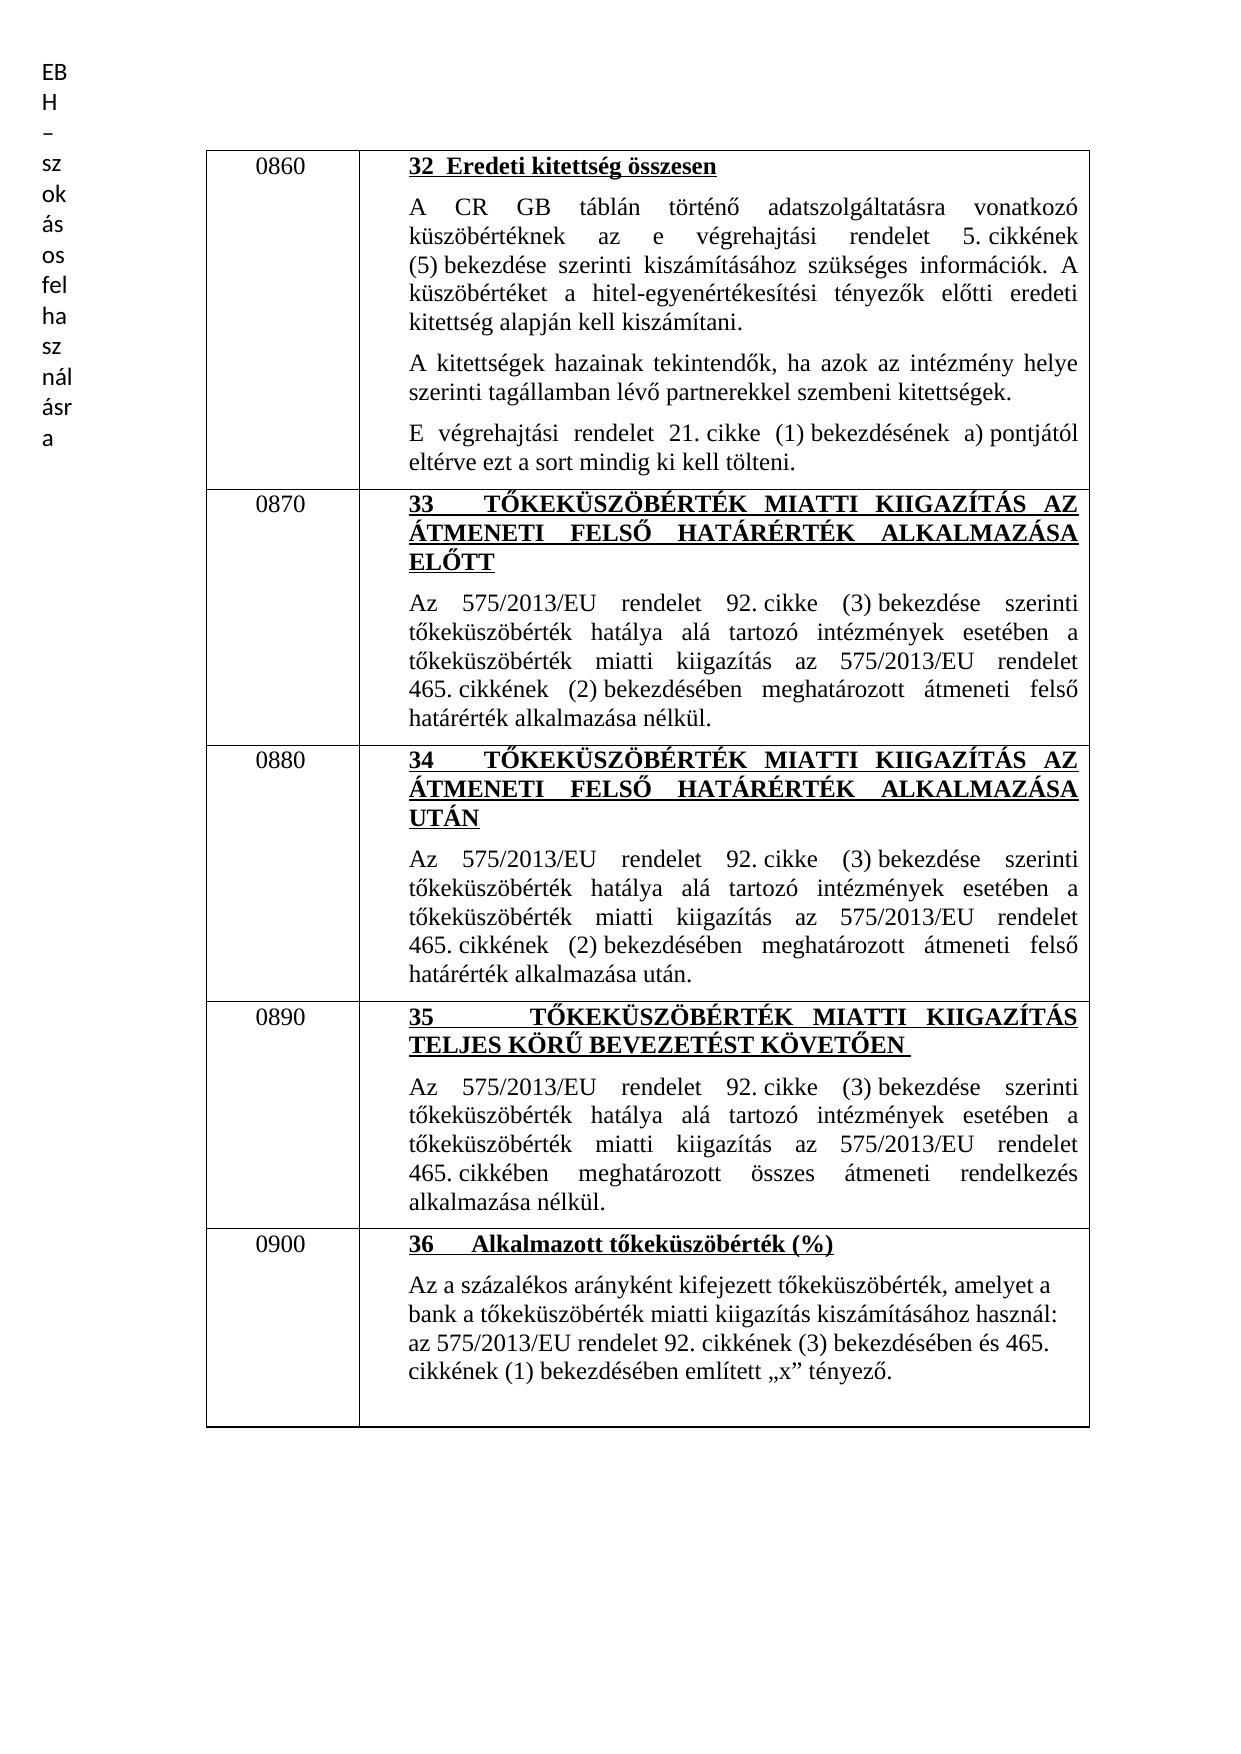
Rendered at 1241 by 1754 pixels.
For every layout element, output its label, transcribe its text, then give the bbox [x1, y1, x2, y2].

table_cell 0900 [207, 1229, 359, 1426]
table_cell 36 Alkalmazott tőkeküszöbérték (%) Az a százalékos arányként kifejezett tőkeküszöbérték, amelyet a bank a tőkeküszöbérték miatti kiigazítás kiszámításához használ: az 575/2013/EU rendelet 92. cikkének (3) bekezdésében és 465. cikkének (1) bekezdésében említett „x” tényező. [360, 1229, 1089, 1426]
table_cell 0880 [207, 746, 359, 1001]
table_cell 32 Eredeti kitettség összesen A CR GB táblán történő adatszolgáltatásra vonatkozó küszöbértéknek az e végrehajtási rendelet 5. cikkének (5) bekezdése szerinti kiszámításához szükséges információk. A küszöbértéket a hitel-egyenértékesítési tényezők előtti eredeti kitettség alapján kell kiszámítani. A kitettségek hazainak tekintendők, ha azok az intézmény helye szerinti tagállamban lévő partnerekkel szembeni kitettségek. E végrehajtási rendelet 21. cikke (1) bekezdésének a) pontjától eltérve ezt a sort mindig ki kell tölteni. [360, 151, 1089, 488]
table_cell 35 TŐKEKÜSZÖBÉRTÉK MIATTI KIIGAZÍTÁS TELJES KÖRŰ BEVEZETÉST KÖVETŐEN Az 575/2013/EU rendelet 92. cikke (3) bekezdése szerinti tőkeküszöbérték hatálya alá tartozó intézmények esetében a tőkeküszöbérték miatti kiigazítás az 575/2013/EU rendelet 465. cikkében meghatározott összes átmeneti rendelkezés alkalmazása nélkül. [360, 1002, 1089, 1228]
table_cell 0870 [207, 490, 359, 744]
table_cell 34 TŐKEKÜSZÖBÉRTÉK MIATTI KIIGAZÍTÁS AZ ÁTMENETI FELSŐ HATÁRÉRTÉK ALKALMAZÁSA UTÁN Az 575/2013/EU rendelet 92. cikke (3) bekezdése szerinti tőkeküszöbérték hatálya alá tartozó intézmények esetében a tőkeküszöbérték miatti kiigazítás az 575/2013/EU rendelet 465. cikkének (2) bekezdésében meghatározott átmeneti felső határérték alkalmazása után. [360, 746, 1089, 1001]
table_cell 33 TŐKEKÜSZÖBÉRTÉK MIATTI KIIGAZÍTÁS AZ ÁTMENETI FELSŐ HATÁRÉRTÉK ALKALMAZÁSA ELŐTT Az 575/2013/EU rendelet 92. cikke (3) bekezdése szerinti tőkeküszöbérték hatálya alá tartozó intézmények esetében a tőkeküszöbérték miatti kiigazítás az 575/2013/EU rendelet 465. cikkének (2) bekezdésében meghatározott átmeneti felső határérték alkalmazása nélkül. [360, 490, 1089, 744]
table_cell 0860 [207, 151, 359, 488]
table_cell 0890 [207, 1002, 359, 1228]
